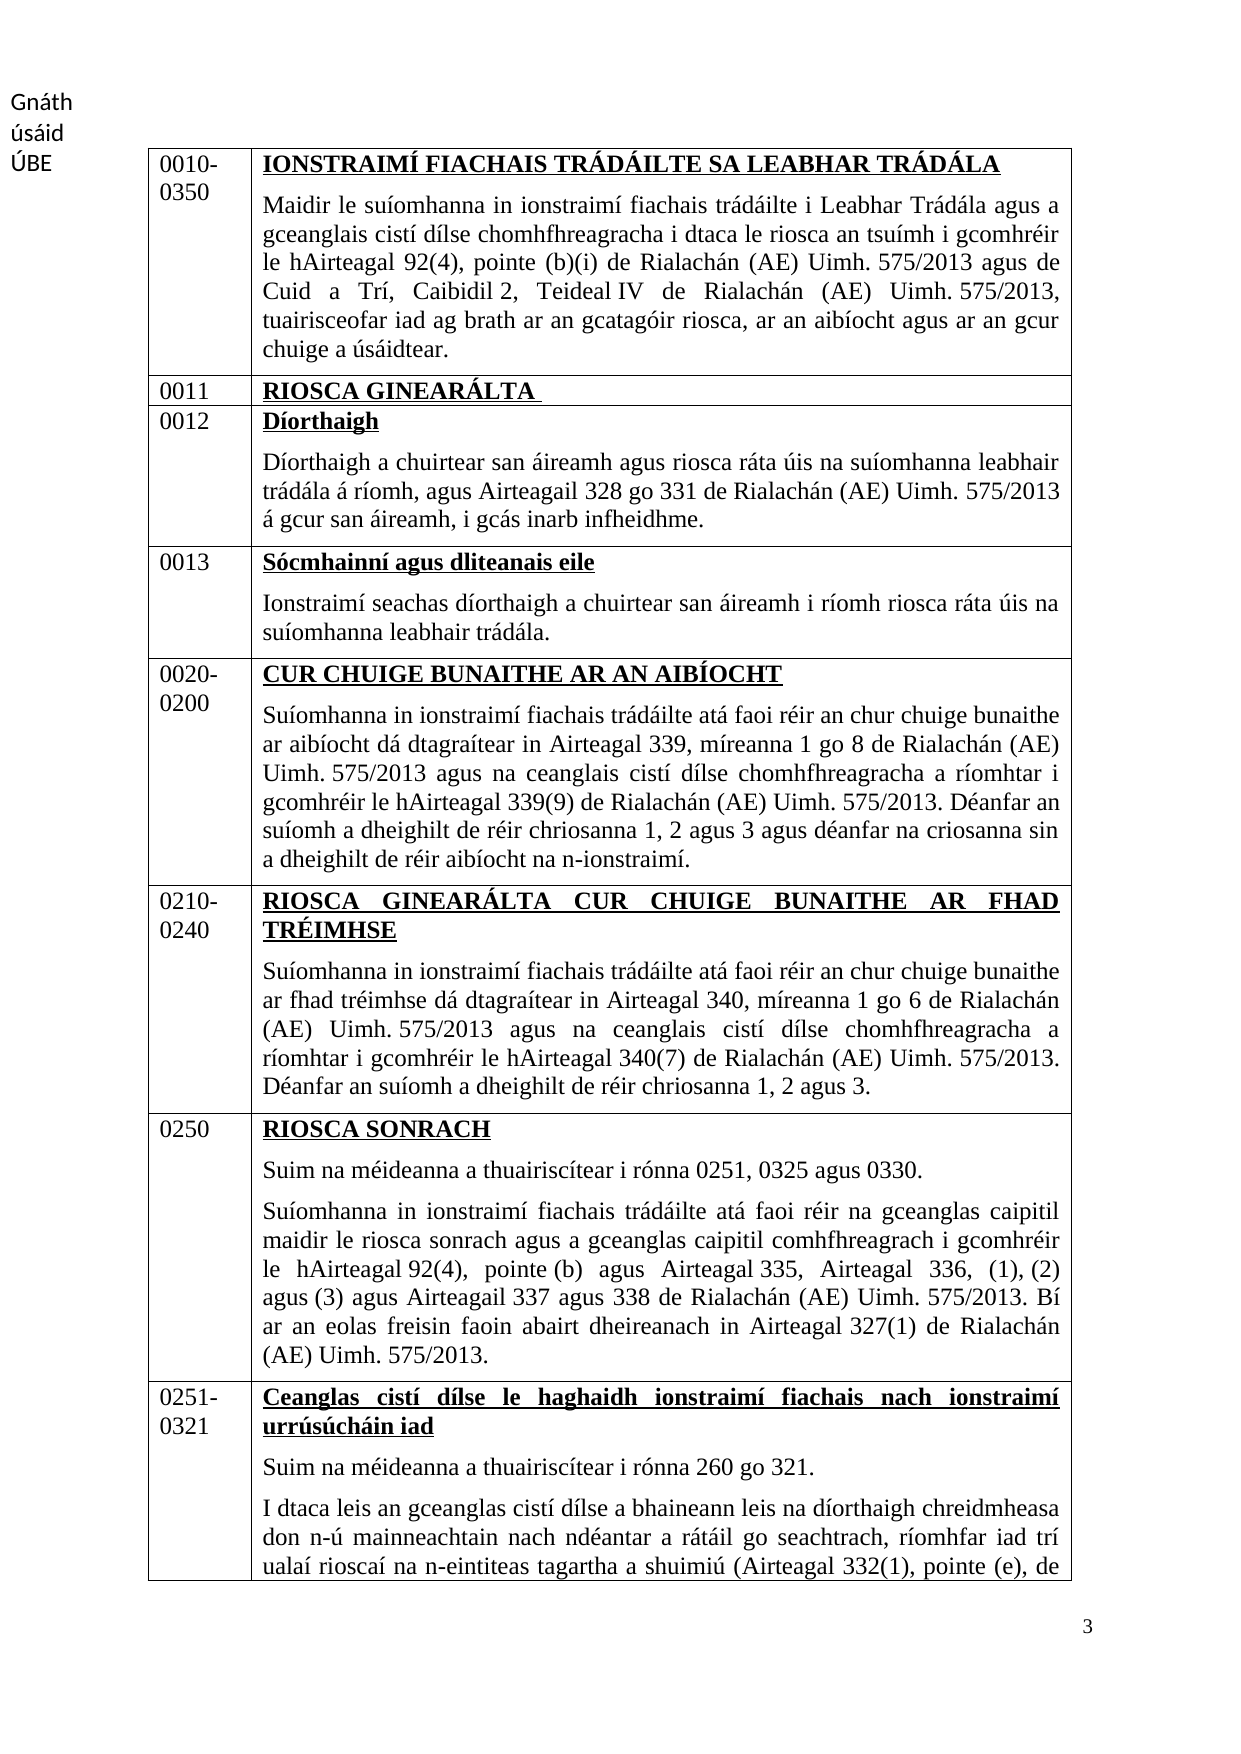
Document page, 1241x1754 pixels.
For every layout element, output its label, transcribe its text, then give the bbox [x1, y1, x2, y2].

table_cell RIOSCA GINEARÁLTA CUR CHUIGE BUNAITHE AR FHAD TRÉIMHSE Suíomhanna in ionstraimí fiachais trádáilte atá faoi réir an chur chuige bunaithe ar fhad tréimhse dá dtagraítear in Airteagal 340, míreanna 1 go 6 de Rialachán (AE) Uimh. 575/2013 agus na ceanglais cistí dílse chomhfhreagracha a ríomhtar i gcomhréir le hAirteagal 340(7) de Rialachán (AE) Uimh. 575/2013. Déanfar an suíomh a dheighilt de réir chriosanna 1, 2 agus 3. [252, 886, 1071, 1113]
table_cell RIOSCA SONRACH Suim na méideanna a thuairiscítear i rónna 0251, 0325 agus 0330. Suíomhanna in ionstraimí fiachais trádáilte atá faoi réir na gceanglas caipitil maidir le riosca sonrach agus a gceanglas caipitil comhfhreagrach i gcomhréir le hAirteagal 92(4), pointe (b) agus Airteagal 335, Airteagal 336, (1), (2) agus (3) agus Airteagail 337 agus 338 de Rialachán (AE) Uimh. 575/2013. Bí ar an eolas freisin faoin abairt dheireanach in Airteagal 327(1) de Rialachán (AE) Uimh. 575/2013. [252, 1114, 1071, 1381]
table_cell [252, 1382, 1071, 1580]
table_cell CUR CHUIGE BUNAITHE AR AN AIBÍOCHT Suíomhanna in ionstraimí fiachais trádáilte atá faoi réir an chur chuige bunaithe ar aibíocht dá dtagraítear in Airteagal 339, míreanna 1 go 8 de Rialachán (AE) Uimh. 575/2013 agus na ceanglais cistí dílse chomhfhreagracha a ríomhtar i gcomhréir le hAirteagal 339(9) de Rialachán (AE) Uimh. 575/2013. Déanfar an suíomh a dheighilt de réir chriosanna 1, 2 agus 3 agus déanfar na criosanna sin a dheighilt de réir aibíocht na n-ionstraimí. [252, 659, 1071, 885]
table_cell Díorthaigh Díorthaigh a chuirtear san áireamh agus riosca ráta úis na suíomhanna leabhair trádála á ríomh, agus Airteagail 328 go 331 de Rialachán (AE) Uimh. 575/2013 á gcur san áireamh, i gcás inarb infheidhme. [252, 406, 1071, 546]
table_cell 0250 [149, 1114, 251, 1381]
table_cell IONSTRAIMÍ FIACHAIS TRÁDÁILTE SA LEABHAR TRÁDÁLA Maidir le suíomhanna in ionstraimí fiachais trádáilte i Leabhar Trádála agus a gceanglais cistí dílse chomhfhreagracha i dtaca le riosca an tsuímh i gcomhréir le hAirteagal 92(4), pointe (b)(i) de Rialachán (AE) Uimh. 575/2013 agus de Cuid a Trí, Caibidil 2, Teideal IV de Rialachán (AE) Uimh. 575/2013, tuairisceofar iad ag brath ar an gcatagóir riosca, ar an aibíocht agus ar an gcur chuige a úsáidtear. [252, 149, 1071, 375]
table_cell 0011 [149, 376, 251, 405]
table_cell 0012 [149, 406, 251, 546]
table_cell 0013 [149, 547, 251, 658]
table_cell 0010-0350 [149, 149, 251, 375]
table_cell 0210-0240 [149, 886, 251, 1113]
table_cell 0020-0200 [149, 659, 251, 885]
table_cell Sócmhainní agus dliteanais eile Ionstraimí seachas díorthaigh a chuirtear san áireamh i ríomh riosca ráta úis na suíomhanna leabhair trádála. [252, 547, 1071, 658]
table_cell 0251-0321 [149, 1382, 251, 1580]
table_cell RIOSCA GINEARÁLTA [252, 376, 1071, 405]
